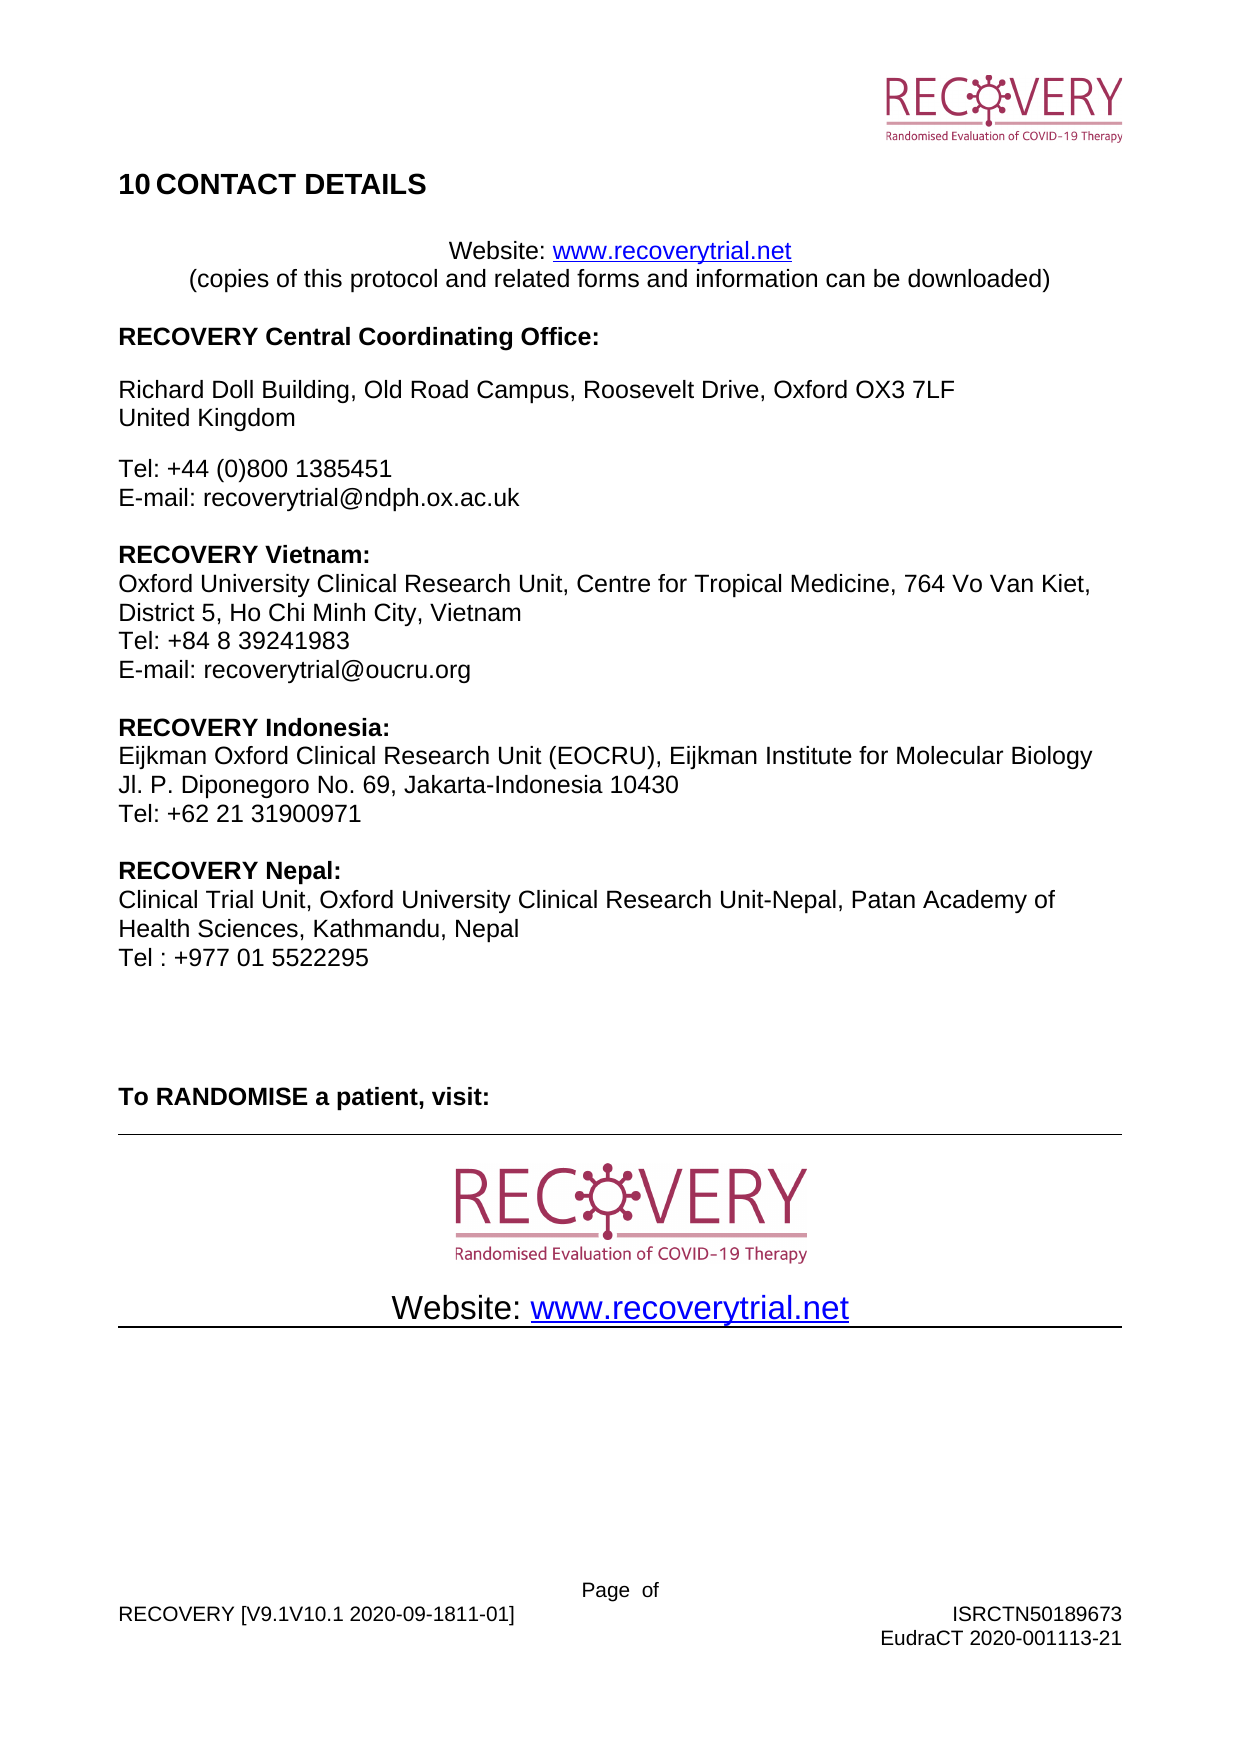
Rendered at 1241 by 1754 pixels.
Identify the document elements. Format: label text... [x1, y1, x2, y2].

text RECOVERY Central Coordinating Office [118, 322, 1122, 351]
picture [886, 75, 1123, 143]
picture [455, 1163, 807, 1264]
table_header Website: www.recoverytrial.net [118, 1135, 1122, 1326]
text To RANDOMISE a patient, visit: [118, 1081, 1122, 1110]
